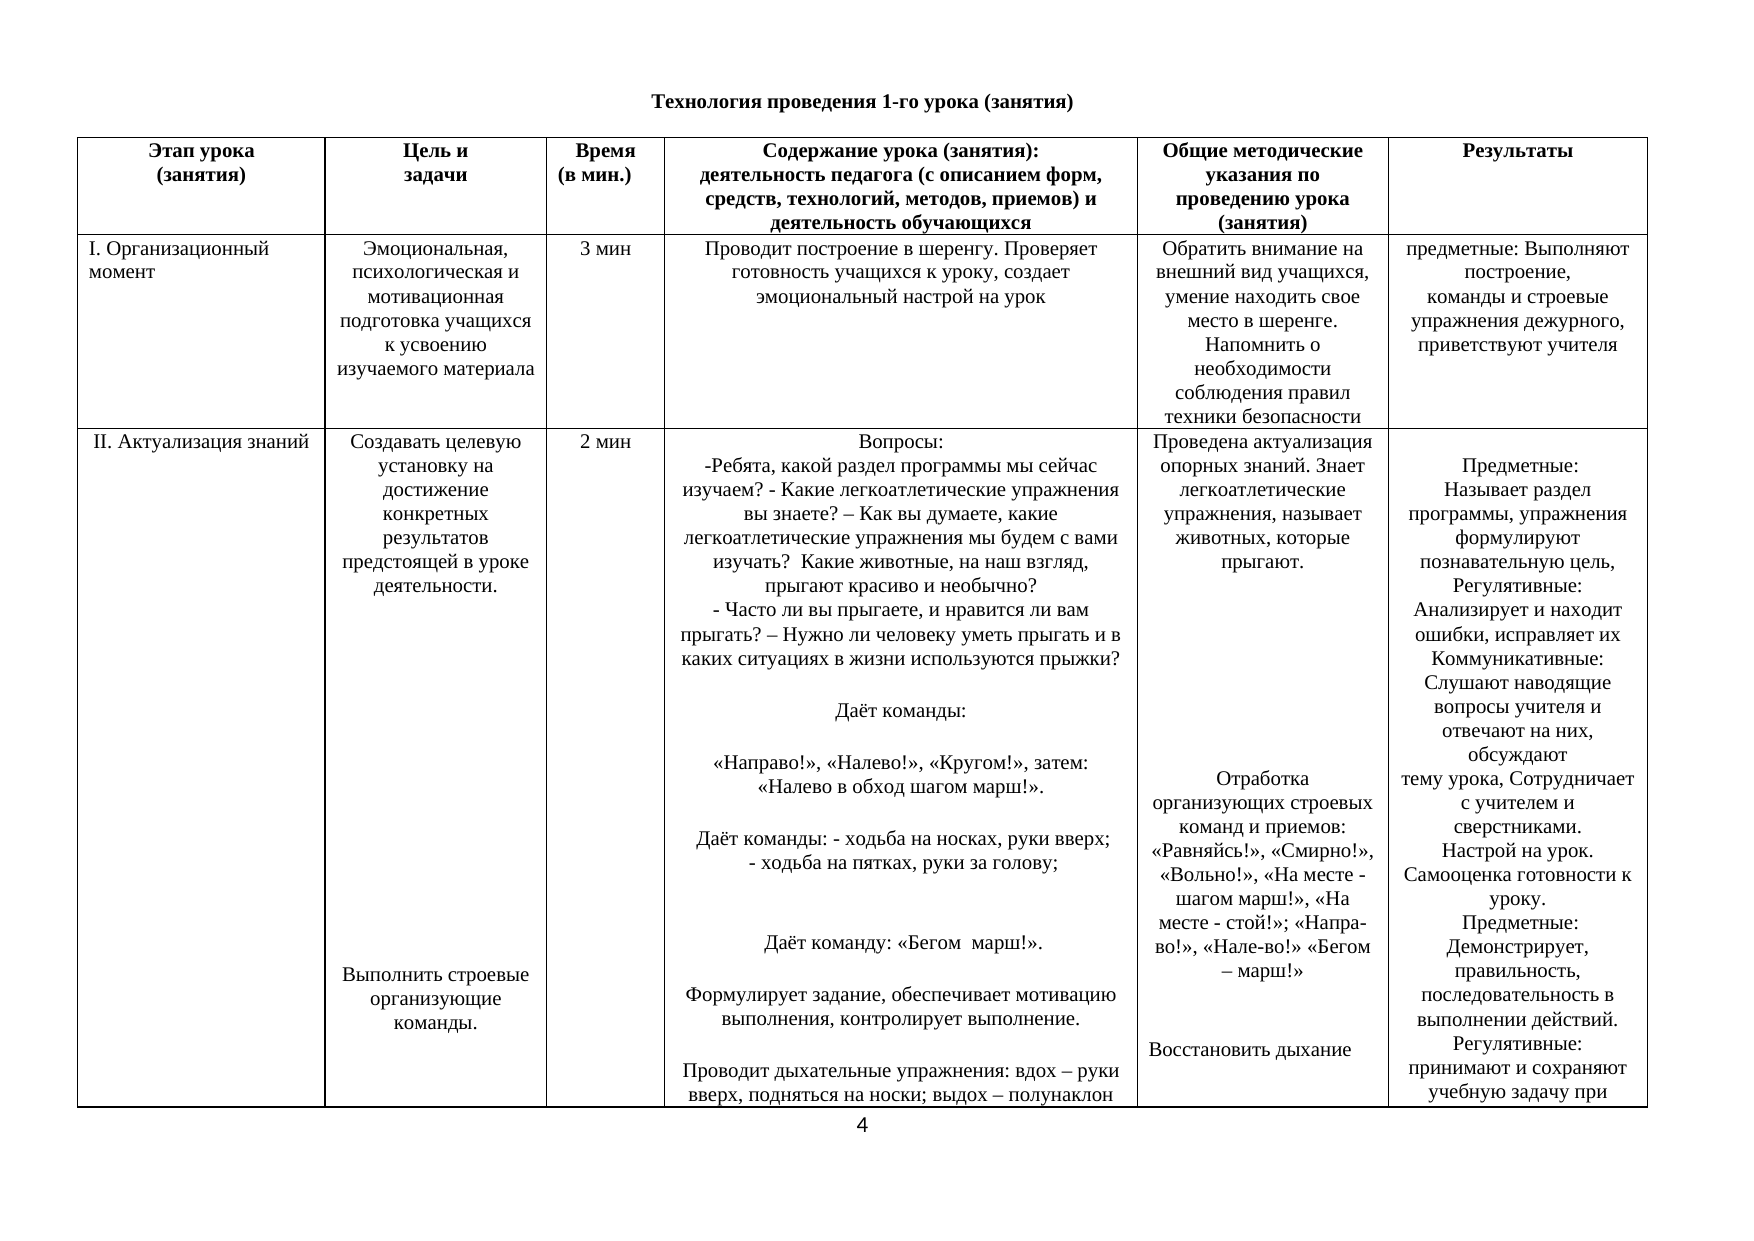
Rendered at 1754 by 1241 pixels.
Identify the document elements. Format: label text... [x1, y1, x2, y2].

table_header Цель и задачи [326, 138, 546, 234]
table_header Общие методические указания по проведению урока (занятия) [1138, 138, 1388, 234]
table_cell предметные: Выполняют построение, команды и строевые упражнения дежурного, приветствуют учителя [1389, 235, 1647, 428]
table_cell Эмоциональная, психологическая и мотивационная подготовка учащихся к усвоению изучаемого материала [326, 235, 546, 428]
table_cell Обратить внимание на внешний вид учащихся, умение находить свое место в шеренге. Напомнить о необходимости соблюдения правил техники безопасности [1138, 235, 1388, 428]
table_header Время (в мин.) [547, 138, 664, 234]
table_cell I. Организационный момент [78, 235, 324, 428]
table_cell 3 мин [547, 235, 664, 428]
table_cell 2 мин 10 мин [547, 429, 664, 1106]
table_header Содержание урока (занятия): деятельность педагога (с описанием форм, средств, технологий, методов, приемов) и деятельность обучающихся [665, 138, 1137, 234]
table_header Этап урока (занятия) [78, 138, 324, 234]
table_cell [1389, 429, 1647, 1106]
table_cell Проводит построение в шеренгу. Проверяет готовность учащихся к уроку, создает эмоциональный настрой на урок [665, 235, 1137, 428]
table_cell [1138, 429, 1388, 1106]
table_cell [78, 429, 324, 1106]
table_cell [665, 429, 1137, 1106]
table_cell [326, 429, 546, 1106]
table_header Результаты [1389, 138, 1647, 234]
text Технология проведения 1-го урока (занятия) [89, 89, 1636, 113]
